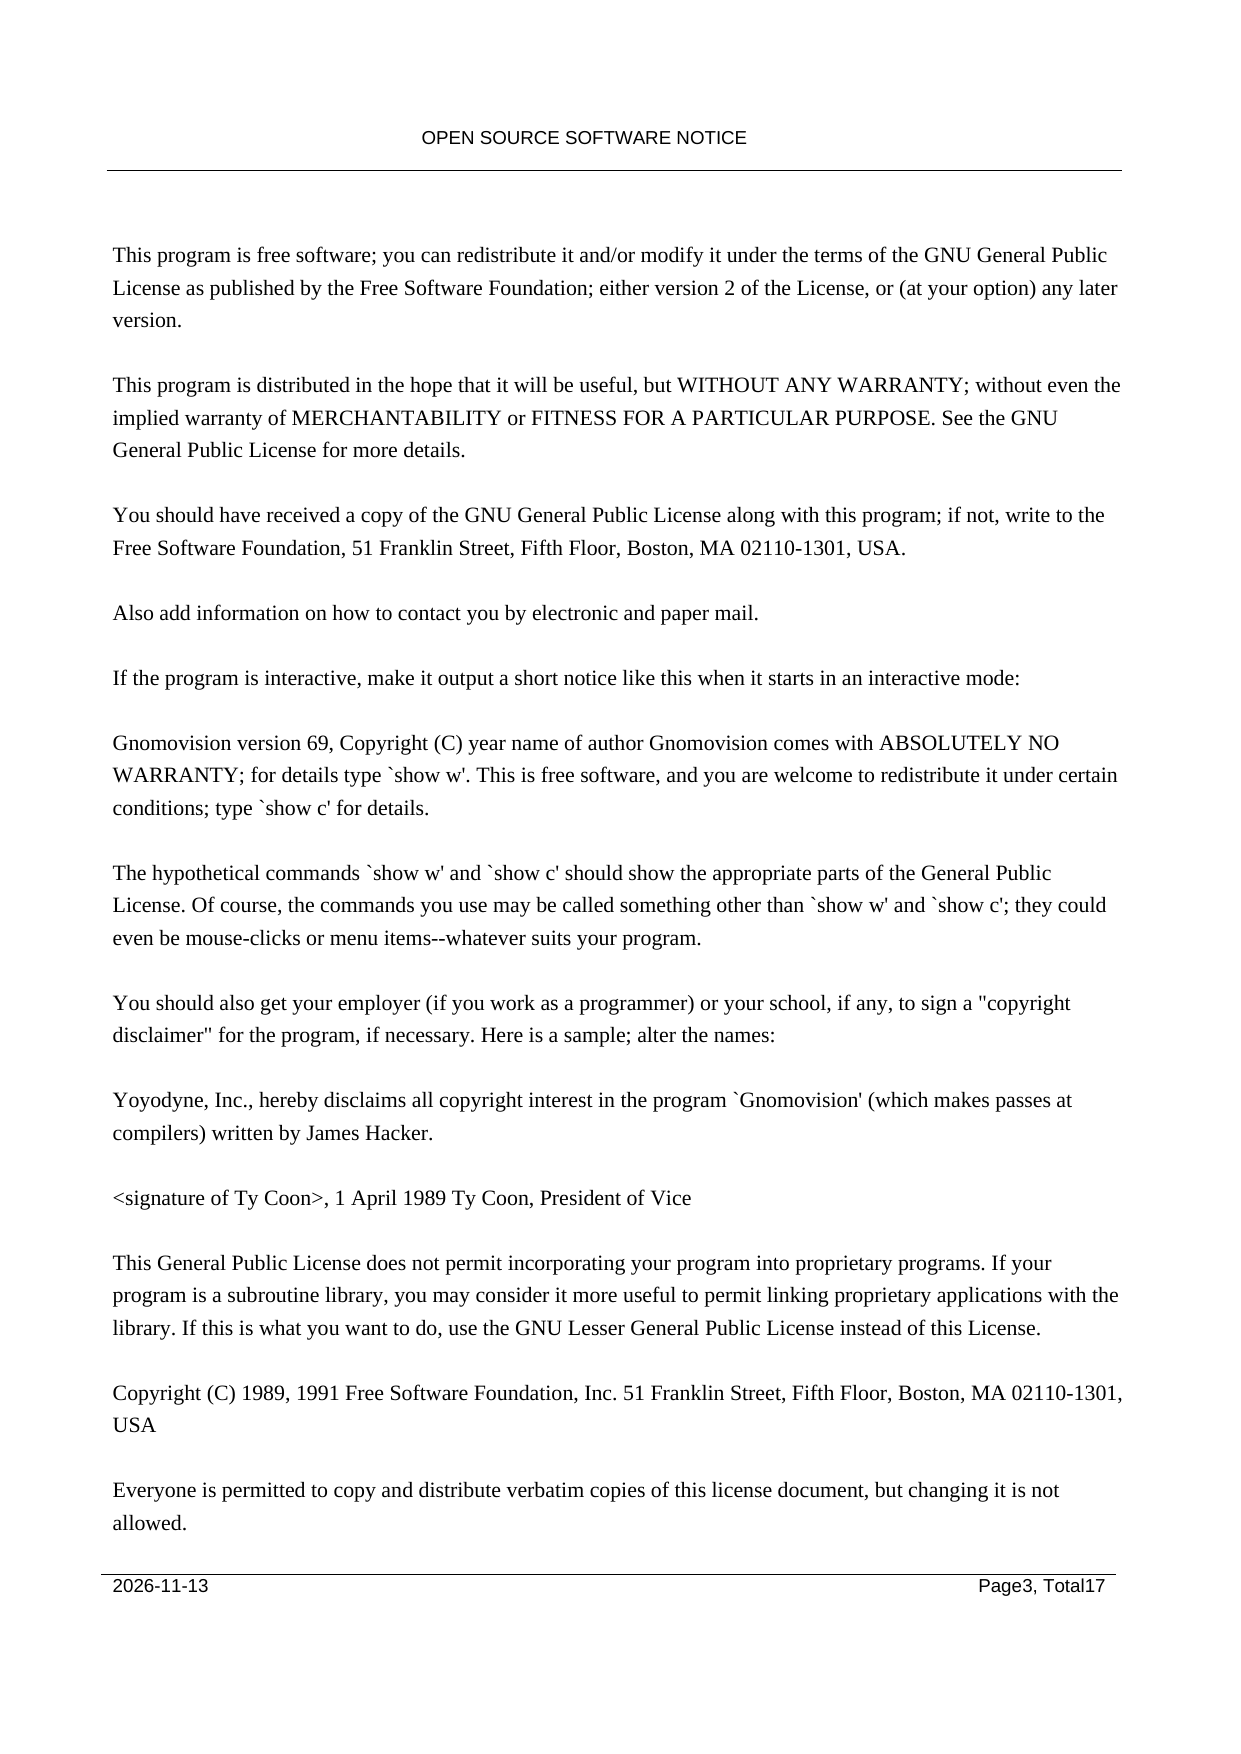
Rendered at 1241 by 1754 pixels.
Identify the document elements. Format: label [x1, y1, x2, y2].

text [112, 206, 1128, 1539]
